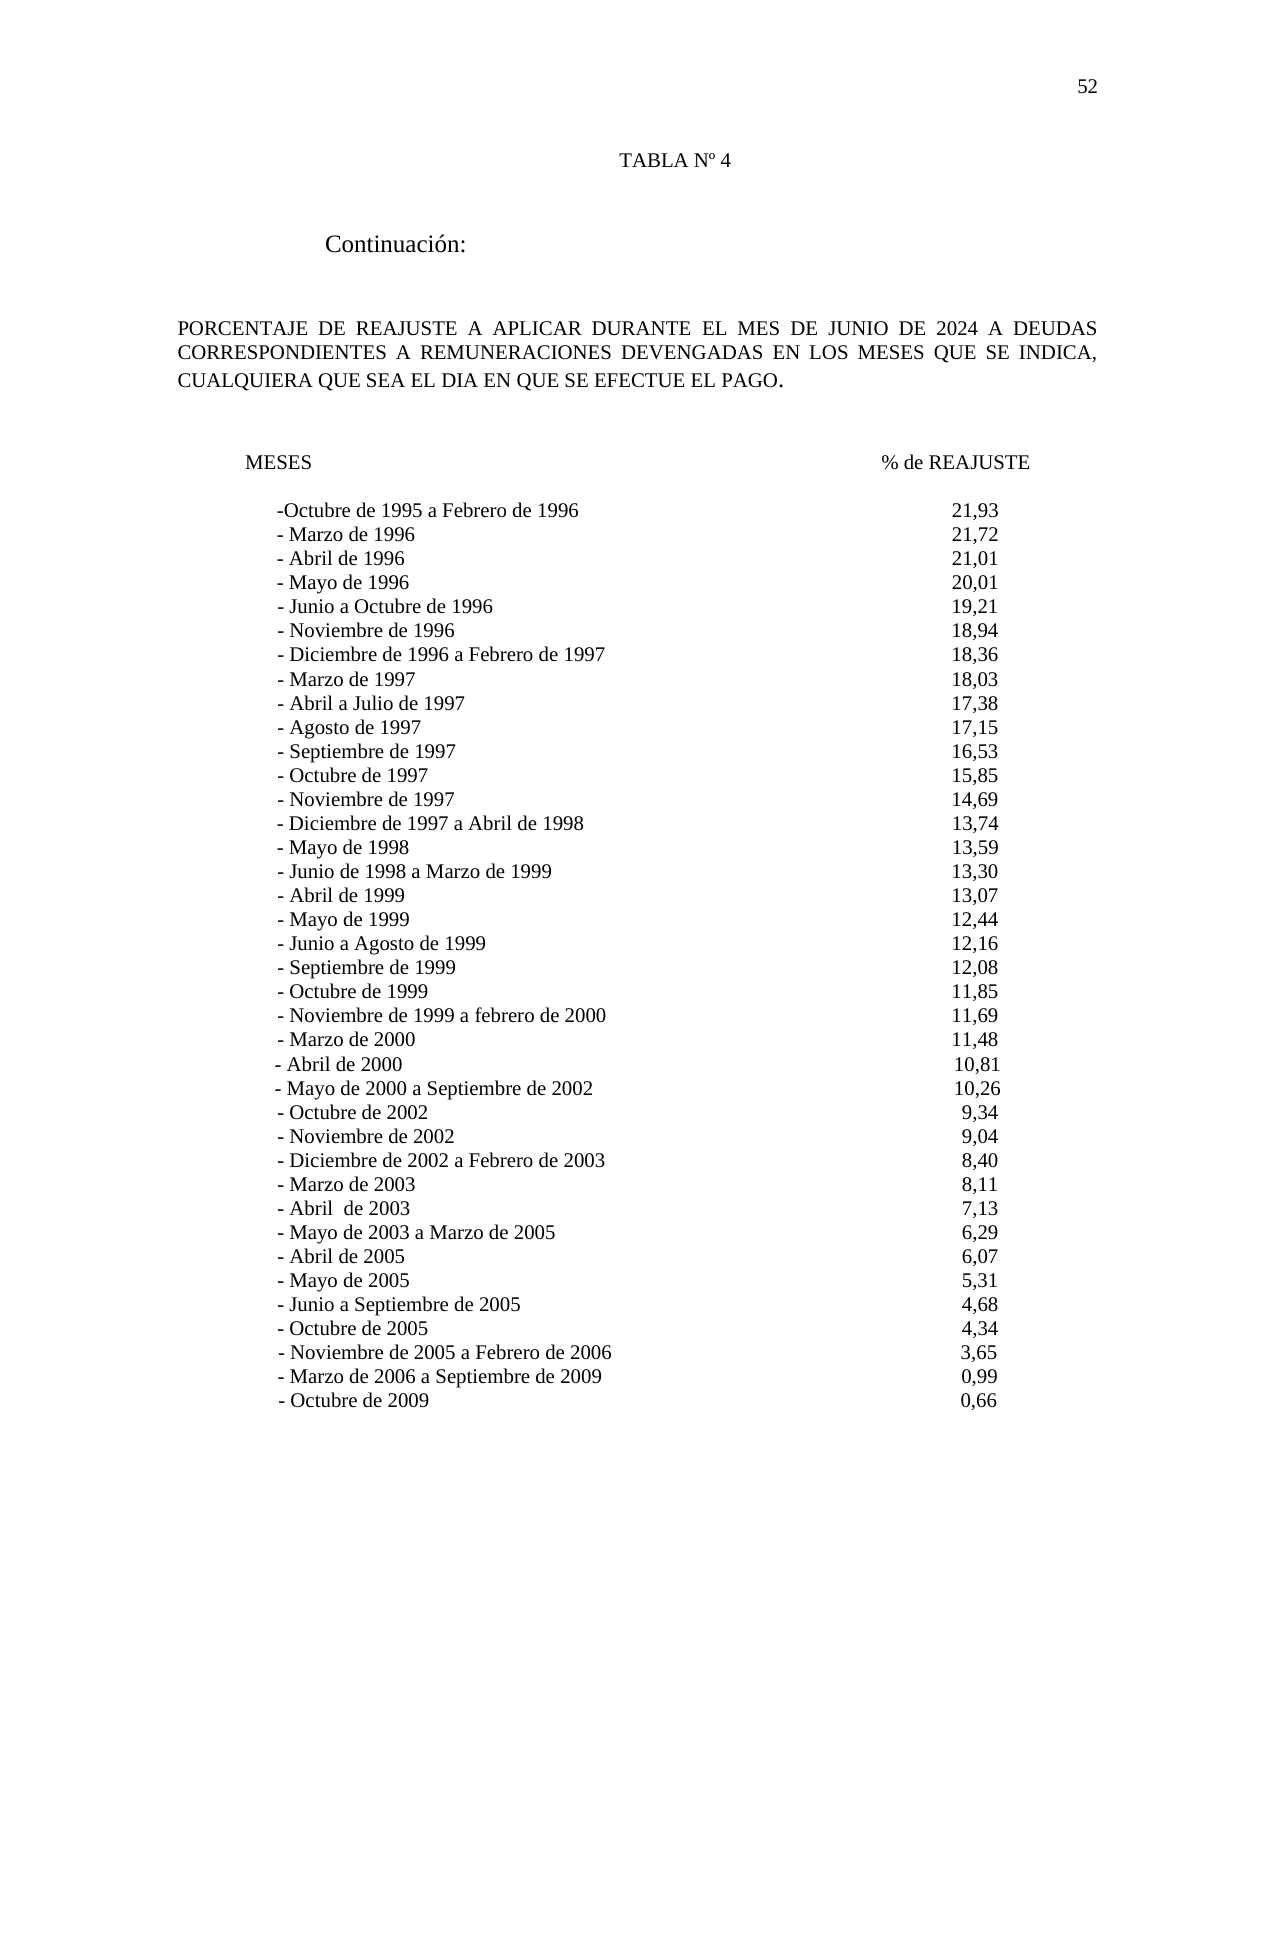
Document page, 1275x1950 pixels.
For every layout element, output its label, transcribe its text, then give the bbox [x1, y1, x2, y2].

text - Marzo de 2006 a Septiembre de 2009 0,99 [177, 1364, 1098, 1388]
text - Diciembre de 2002 a Febrero de 2003 8,40 [177, 1148, 1098, 1172]
text - Mayo de 1998 13,59 [177, 835, 1098, 859]
text - Noviembre de 2002 9,04 [177, 1124, 1098, 1148]
text - Abril de 2003 7,13 [177, 1196, 1098, 1220]
text - Junio a Octubre de 1996 19,21 [177, 594, 1098, 618]
text - Marzo de 2000 11,48 [177, 1027, 1098, 1051]
text - Septiembre de 1997 16,53 [177, 739, 1098, 763]
text - Noviembre de 1999 a febrero de 2000 11,69 [177, 1003, 1098, 1027]
text - Octubre de 2002 9,34 [177, 1099, 1098, 1124]
text - Abril de 2005 6,07 [177, 1244, 1098, 1268]
text - Octubre de 2005 4,34 [177, 1316, 1098, 1340]
text - Mayo de 2000 a Septiembre de 2002 10,26 [177, 1076, 1098, 1099]
text - Abril a Julio de 1997 17,38 [177, 691, 1098, 714]
text - Mayo de 2003 a Marzo de 2005 6,29 [177, 1220, 1098, 1244]
text - Diciembre de 1996 a Febrero de 1997 18,36 [177, 642, 1098, 666]
text - Noviembre de 1996 18,94 [177, 618, 1098, 642]
text PORCENTAJE DE REAJUSTE A APLICAR DURANTE EL MES DE DE A DEUDAS CORRESPONDIENTES A REMUNERACIONES DEVENGADAS EN LOS MESES QUE SE INDICA, CUALQUIERA QUE SEA EL DIA EN QUE SE EFECTUE EL PAGO. [177, 316, 1098, 392]
text - Marzo de 2003 8,11 [177, 1172, 1098, 1196]
text Continuación: [177, 229, 1098, 258]
text - Diciembre de 1997 a Abril de 1998 13,74 [177, 811, 1098, 835]
text - Octubre de 1997 15,85 [177, 763, 1098, 787]
text - Mayo de 2005 5,31 [177, 1268, 1098, 1292]
text -Octubre de 1995 a Febrero de 1996 21,93 [177, 498, 1098, 522]
text - Abril de 1996 21,01 [177, 546, 1098, 570]
text - Mayo de 1999 12,44 [177, 907, 1098, 931]
text - Marzo de 1997 18,03 [177, 666, 1098, 691]
text - Noviembre de 1997 14,69 [177, 787, 1098, 811]
text - Junio de 1998 a Marzo de 1999 13,30 [177, 859, 1098, 883]
text TABLA Nº 4 [177, 148, 1098, 172]
text - Marzo de 1996 21,72 [177, 522, 1098, 546]
text - Agosto de 1997 17,15 [177, 714, 1098, 739]
text - Octubre de 1999 11,85 [177, 979, 1098, 1003]
text - Junio a Agosto de 1999 12,16 [177, 931, 1098, 955]
text - Noviembre de 2005 a Febrero de 2006 3,65 [177, 1340, 1098, 1364]
text - Junio a Septiembre de 2005 4,68 [177, 1292, 1098, 1316]
text MESES % de REAJUSTE [177, 450, 1098, 474]
text - Abril de 2000 10,81 [177, 1051, 1098, 1076]
text - Abril de 1999 13,07 [177, 883, 1098, 907]
text - Mayo de 1996 20,01 [177, 570, 1098, 594]
text - Octubre de 2009 0,66 [177, 1388, 1098, 1412]
text - Septiembre de 1999 12,08 [177, 955, 1098, 979]
